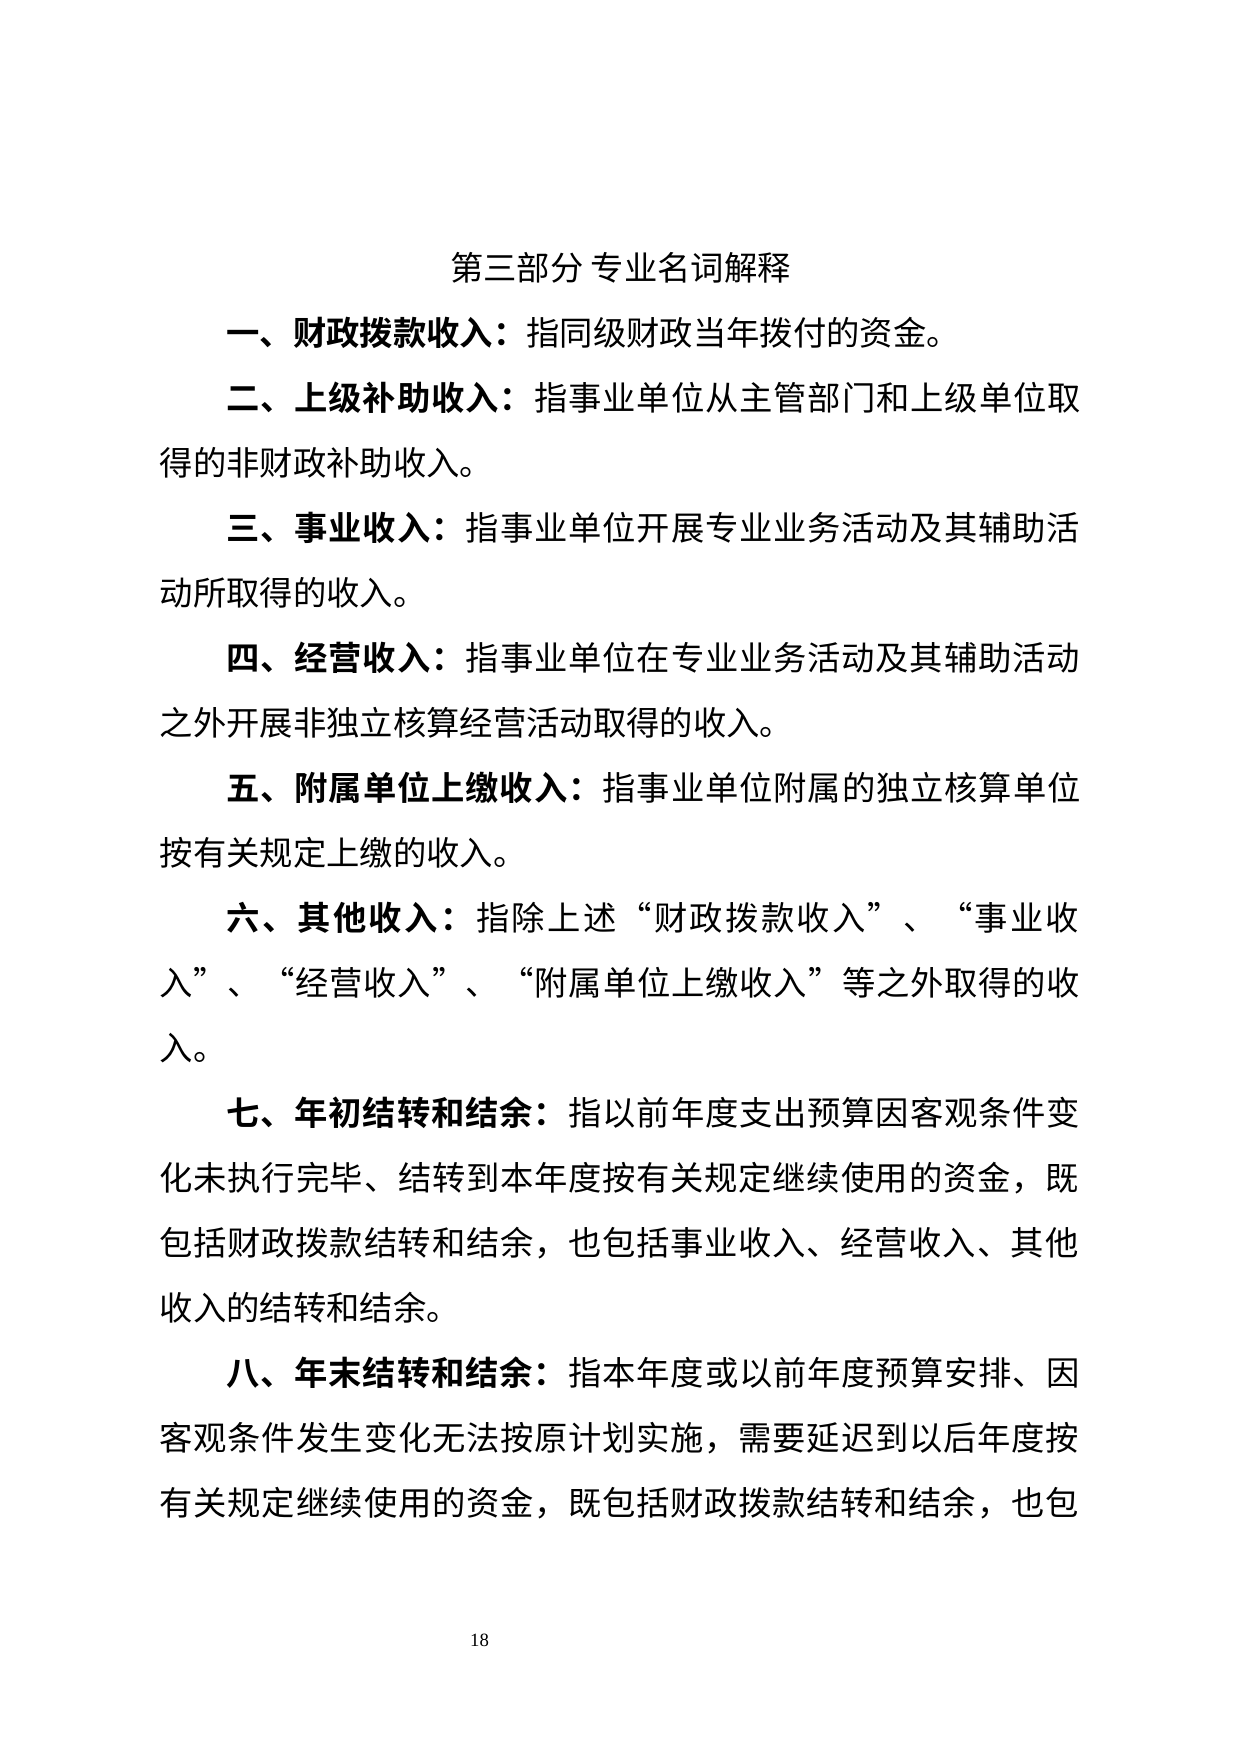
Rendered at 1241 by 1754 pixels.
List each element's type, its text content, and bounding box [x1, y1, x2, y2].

text 二、上级补助收入：指事业单位从主管部门和上级单位取得的非财政补助收入。 [159, 363, 1081, 493]
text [159, 1338, 1081, 1533]
text 四、经营收入：指事业单位在专业业务活动及其辅助活动之外开展非独立核算经营活动取得的收入。 [159, 623, 1081, 753]
text 七、年初结转和结余：指以前年度支出预算因客观条件变化未执行完毕、结转到本年度按有关规定继续使用的资金，既包括财政拨款结转和结余，也包括事业收入、经营收入、其他收入的结转和结余。 [159, 1078, 1081, 1338]
text 五、附属单位上缴收入：指事业单位附属的独立核算单位按有关规定上缴的收入。 [159, 753, 1081, 883]
text 三、事业收入：指事业单位开展专业业务活动及其辅助活动所取得的收入。 [159, 493, 1081, 623]
text 一、财政拨款收入：指同级财政当年拨付的资金。 [159, 298, 1081, 363]
text 六、其他收入：指除上述“财政拨款收入”、“事业收入”、“经营收入”、“附属单位上缴收入”等之外取得的收入。 [159, 883, 1081, 1078]
text 第三部分 专业名词解释 [159, 233, 1081, 298]
